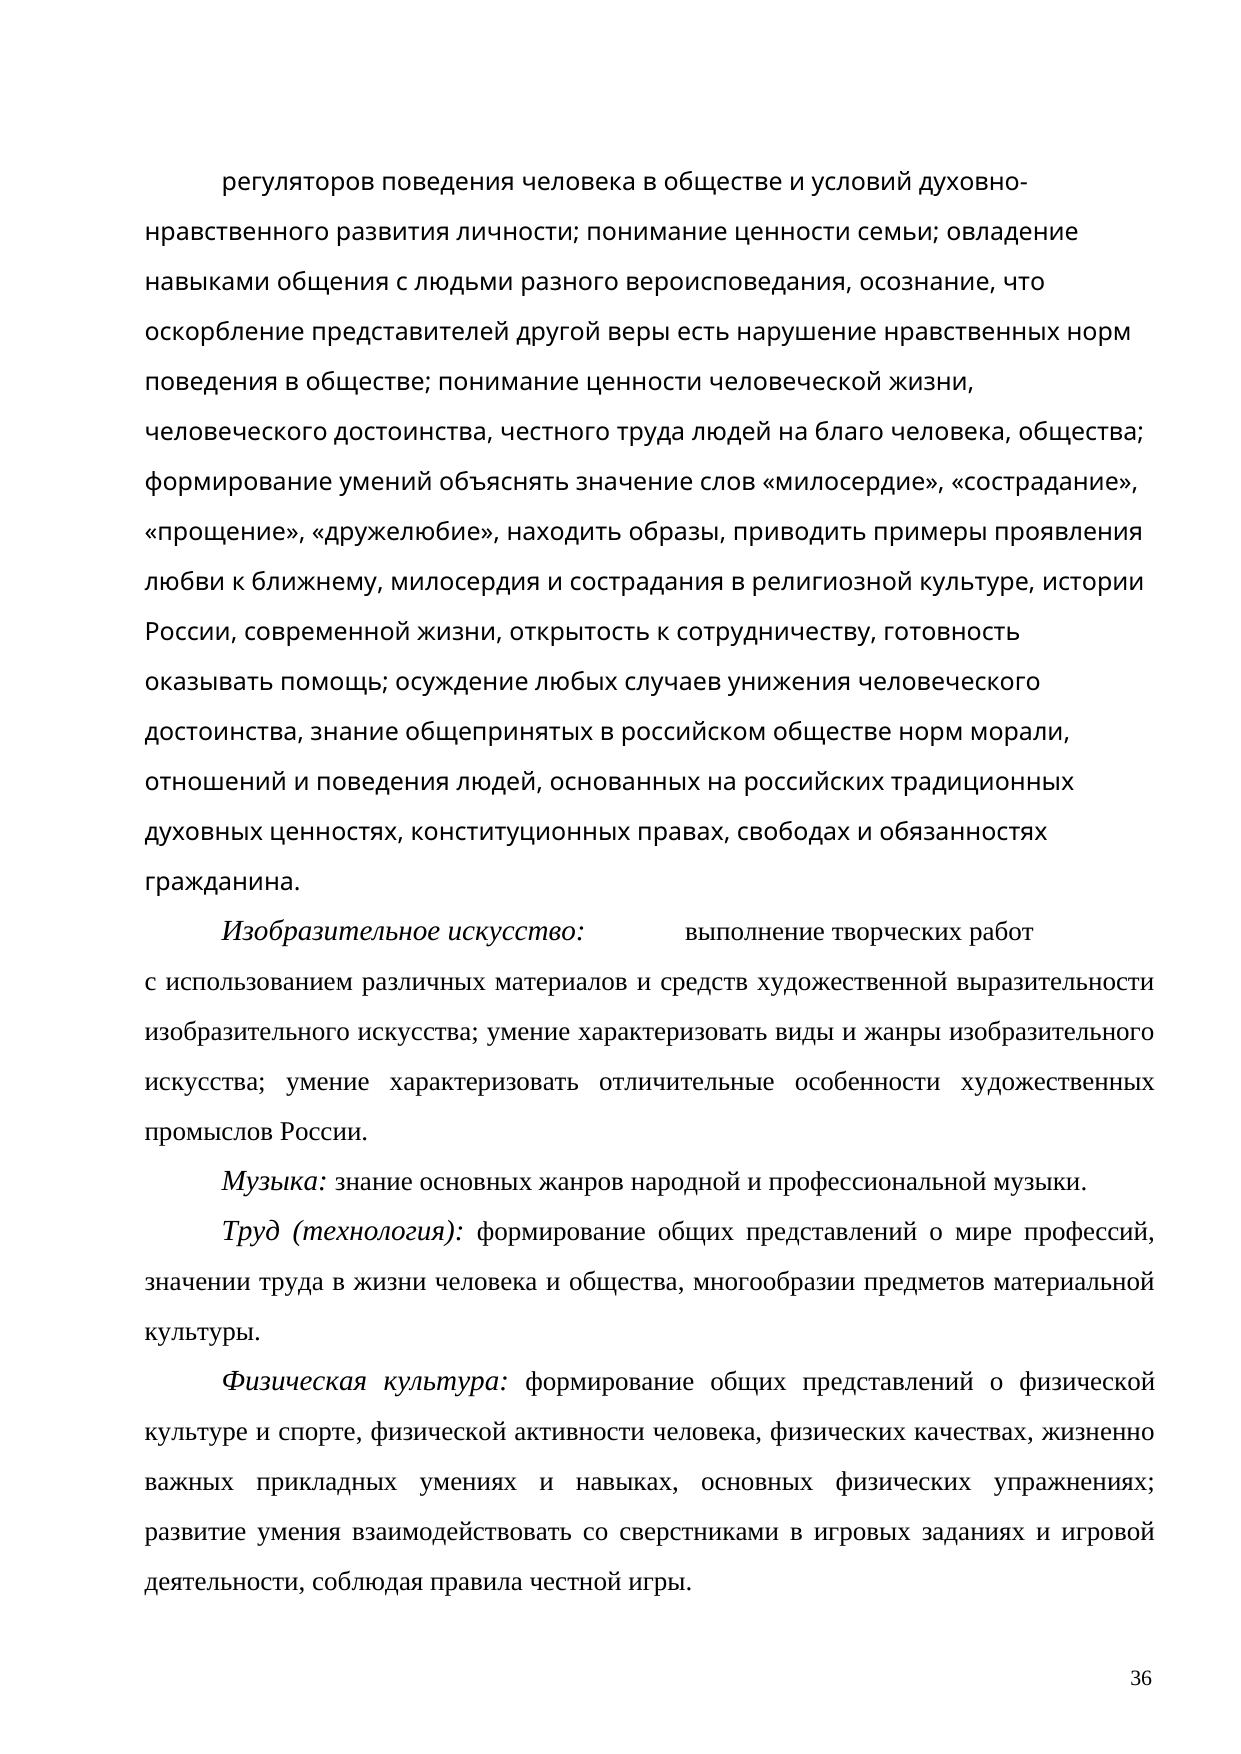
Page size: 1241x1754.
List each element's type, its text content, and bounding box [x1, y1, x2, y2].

text Изобразительное искусство: выполнение творческих работ [144, 901, 1156, 951]
text Труд (технология): формирование общих представлений о мире профессий, значении труда в жизни человека и общества, многообразии предметов материальной культуры. [144, 1201, 1156, 1351]
text с использованием различных материалов и средств художественной выразительности изобразительного искусства; умение характеризовать виды и жанры изобразительного искусства; умение характеризовать отличительные особенности художественных промыслов России. [144, 951, 1156, 1151]
text Музыка: знание основных жанров народной и профессиональной музыки. [144, 1151, 1156, 1201]
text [144, 151, 1156, 901]
text Физическая культура: формирование общих представлений о физической культуре и спорте, физической активности человека, физических качествах, жизненно важных прикладных умениях и навыках, основных физических упражнениях; развитие умения взаимодействовать со сверстниками в игровых заданиях и игровой деятельности, соблюдая правила честной игры. [144, 1351, 1156, 1601]
